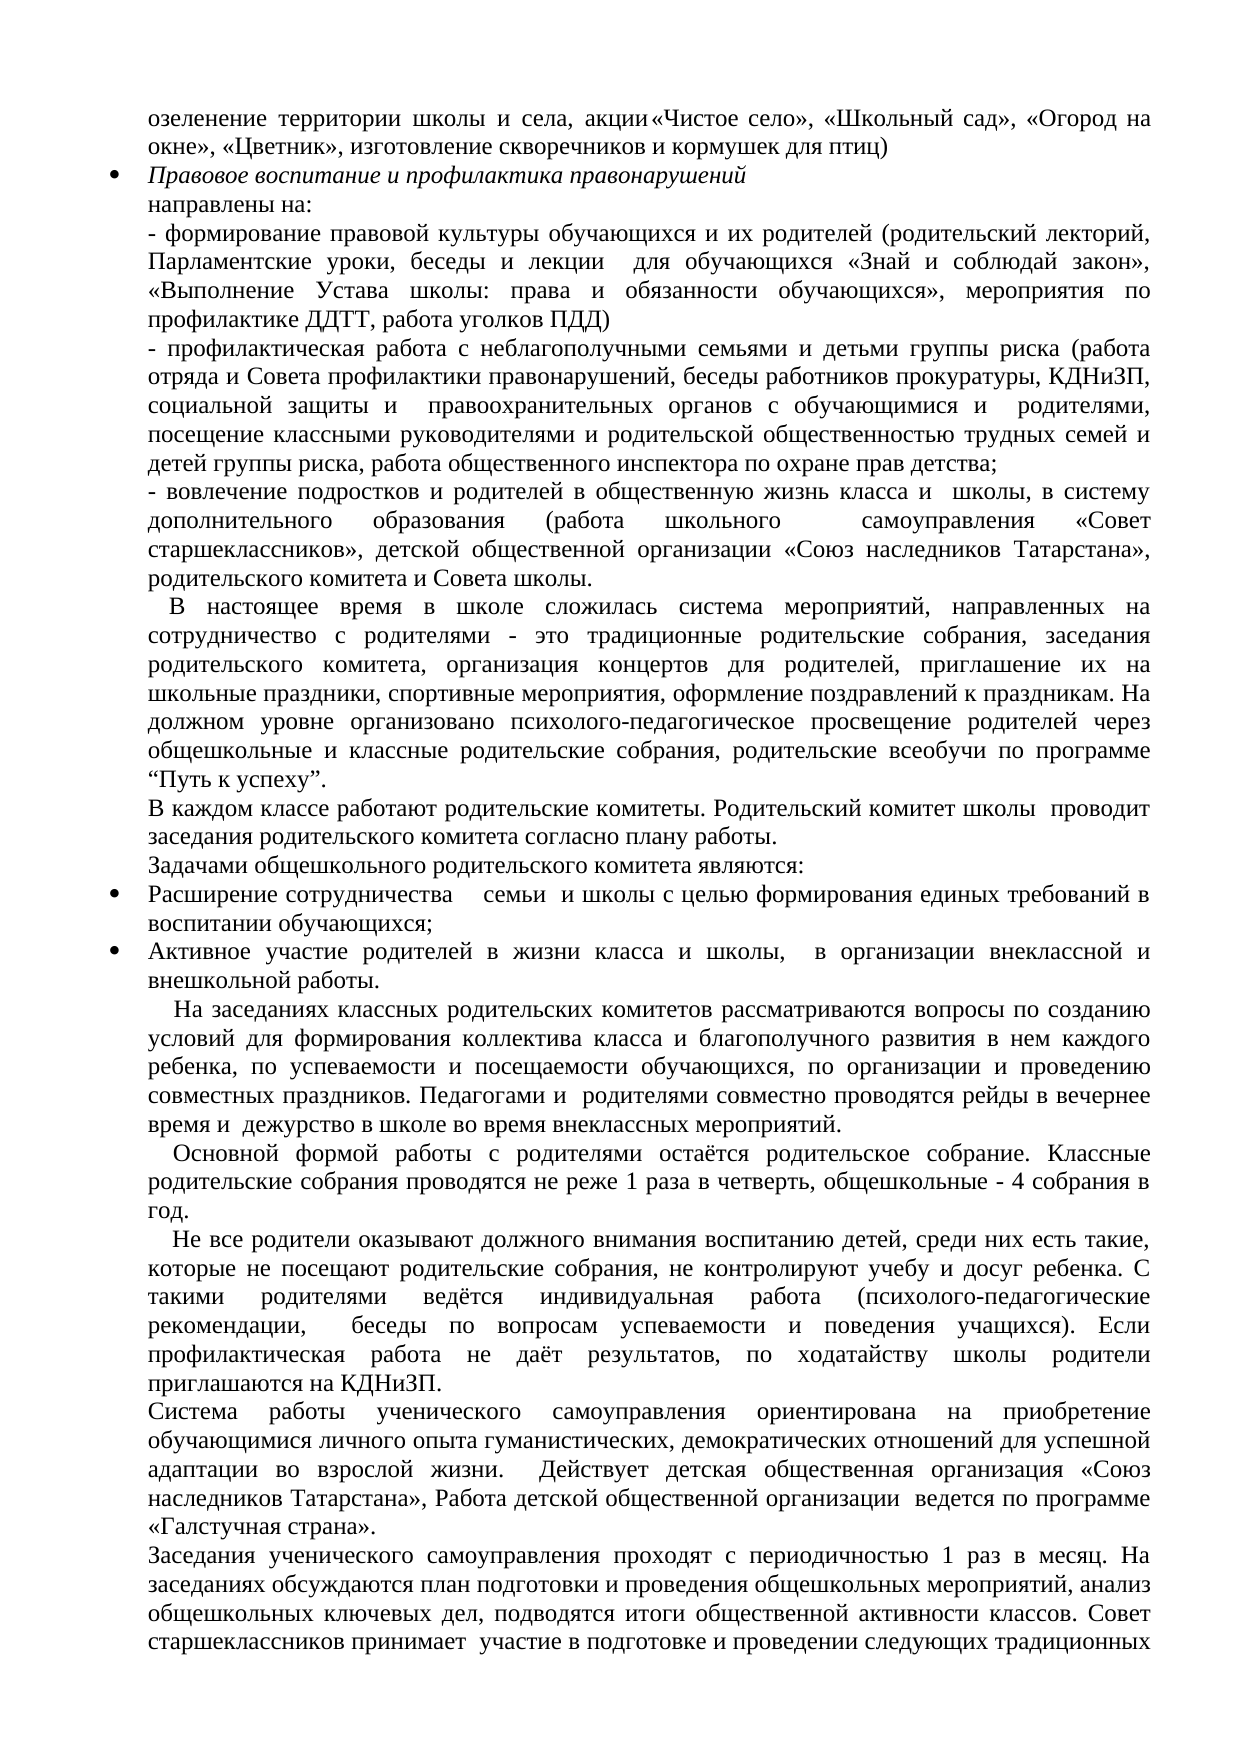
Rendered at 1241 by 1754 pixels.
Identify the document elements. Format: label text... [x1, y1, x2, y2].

text - формирование правовой культуры обучающихся и их родителей (родительский лекторий, Парламентские уроки, беседы и лекции для обучающихся «Знай и соблюдай закон», «Выполнение Устава школы: права и обязанности обучающихся», мероприятия по профилактике ДДТТ, работа уголков ПДД) [148, 218, 1152, 333]
list Правовое воспитание и профилактика правонарушений [110, 160, 1152, 189]
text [148, 103, 1152, 160]
text Система работы ученического самоуправления ориентирована на приобретение обучающимися личного опыта гуманистических, демократических отношений для успешной адаптации во взрослой жизни. Действует детская общественная организация «Союз наследников Татарстана», Работа детской общественной организации ведется по программе «Галстучная страна». [148, 1396, 1152, 1540]
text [148, 1540, 1152, 1655]
text В каждом классе работают родительские комитеты. Родительский комитет школы проводит заседания родительского комитета согласно плану работы. [148, 793, 1152, 850]
text На заседаниях классных родительских комитетов рассматриваются вопросы по созданию условий для формирования коллектива класса и благополучного развития в нем каждого ребенка, по успеваемости и посещаемости обучающихся, по организации и проведению совместных праздников. Педагогами и родителями совместно проводятся рейды в вечернее время и дежурство в школе во время внеклассных мероприятий. [148, 994, 1152, 1138]
text Задачами общешкольного родительского комитета являются: [148, 850, 1152, 879]
text - вовлечение подростков и родителей в общественную жизнь класса и школы, в систему дополнительного образования (работа школьного самоуправления «Совет старшеклассников», детской общественной организации «Союз наследников Татарстана», родительского комитета и Совета школы. [148, 476, 1152, 591]
text Основной формой работы с родителями остаётся родительское собрание. Классные родительские собрания проводятся не реже 1 раза в четверть, общешкольные - 4 собрания в год. [148, 1138, 1152, 1224]
list Расширение сотрудничества семьи и школы с целью формирования единых требований в воспитании обучающихся; [110, 879, 1152, 936]
text Не все родители оказывают должного внимания воспитанию детей, среди них есть такие, которые не посещают родительские собрания, не контролируют учебу и досуг ребенка. С такими родителями ведётся индивидуальная работа (психолого-педагогические рекомендации, беседы по вопросам успеваемости и поведения учащихся). Если профилактическая работа не даёт результатов, по ходатайству школы родители приглашаются на КДНиЗП. [148, 1224, 1152, 1396]
text направлены на: [148, 189, 1152, 218]
list Активное участие родителей в жизни класса и школы, в организации внеклассной и внешкольной работы. [110, 936, 1152, 994]
text В настоящее время в школе сложилась система мероприятий, направленных на сотрудничество с родителями - это традиционные родительские собрания, заседания родительского комитета, организация концертов для родителей, приглашение их на школьные праздники, спортивные мероприятия, оформление поздравлений к праздникам. На должном уровне организовано психолого-педагогическое просвещение родителей через общешкольные и классные родительские собрания, родительские всеобучи по программе “Путь к успеху”. [148, 591, 1152, 793]
text - профилактическая работа с неблагополучными семьями и детьми группы риска (работа отряда и Совета профилактики правонарушений, беседы работников прокуратуры, КДНиЗП, социальной защиты и правоохранительных органов с обучающимися и родителями, посещение классными руководителями и родительской общественностью трудных семей и детей группы риска, работа общественного инспектора по охране прав детства; [148, 333, 1152, 476]
